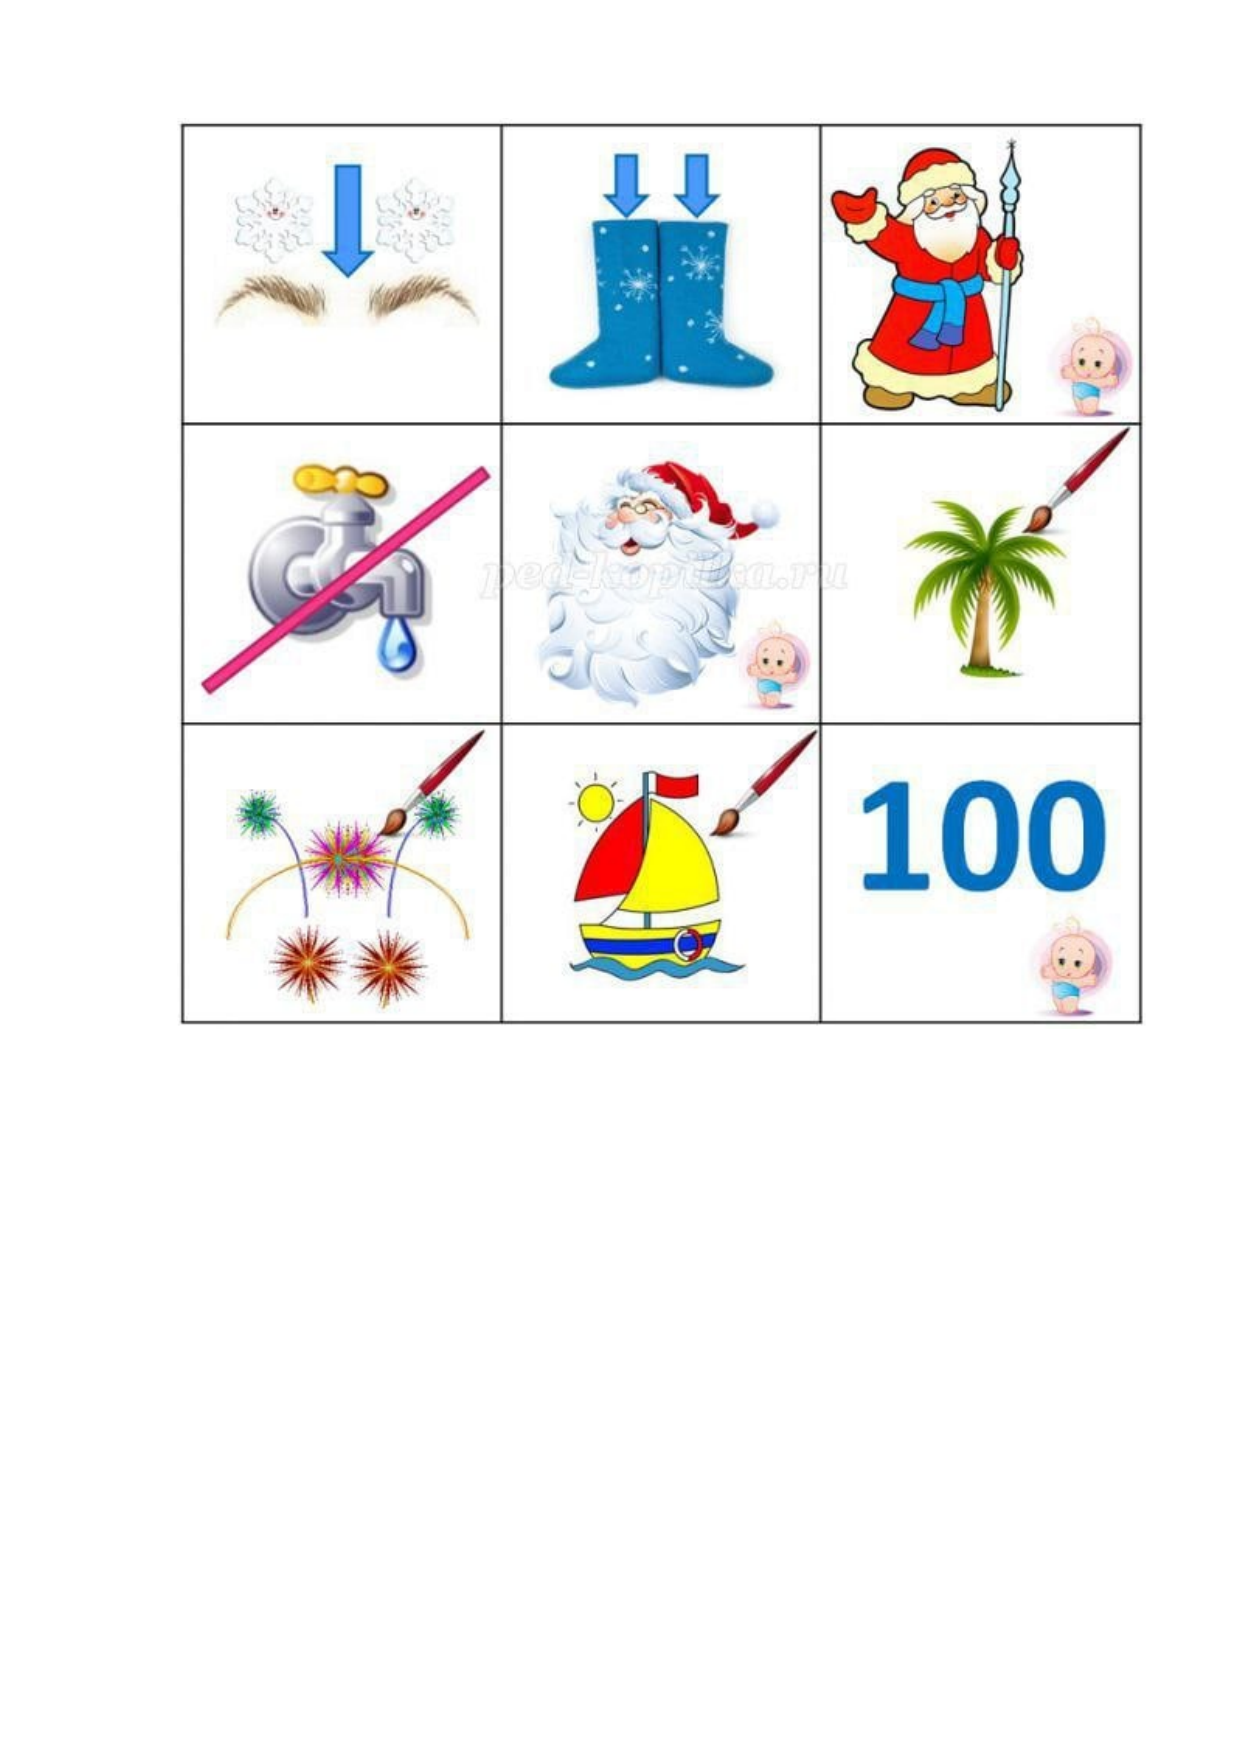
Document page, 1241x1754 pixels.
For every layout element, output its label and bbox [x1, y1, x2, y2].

picture [177, 118, 1152, 1029]
